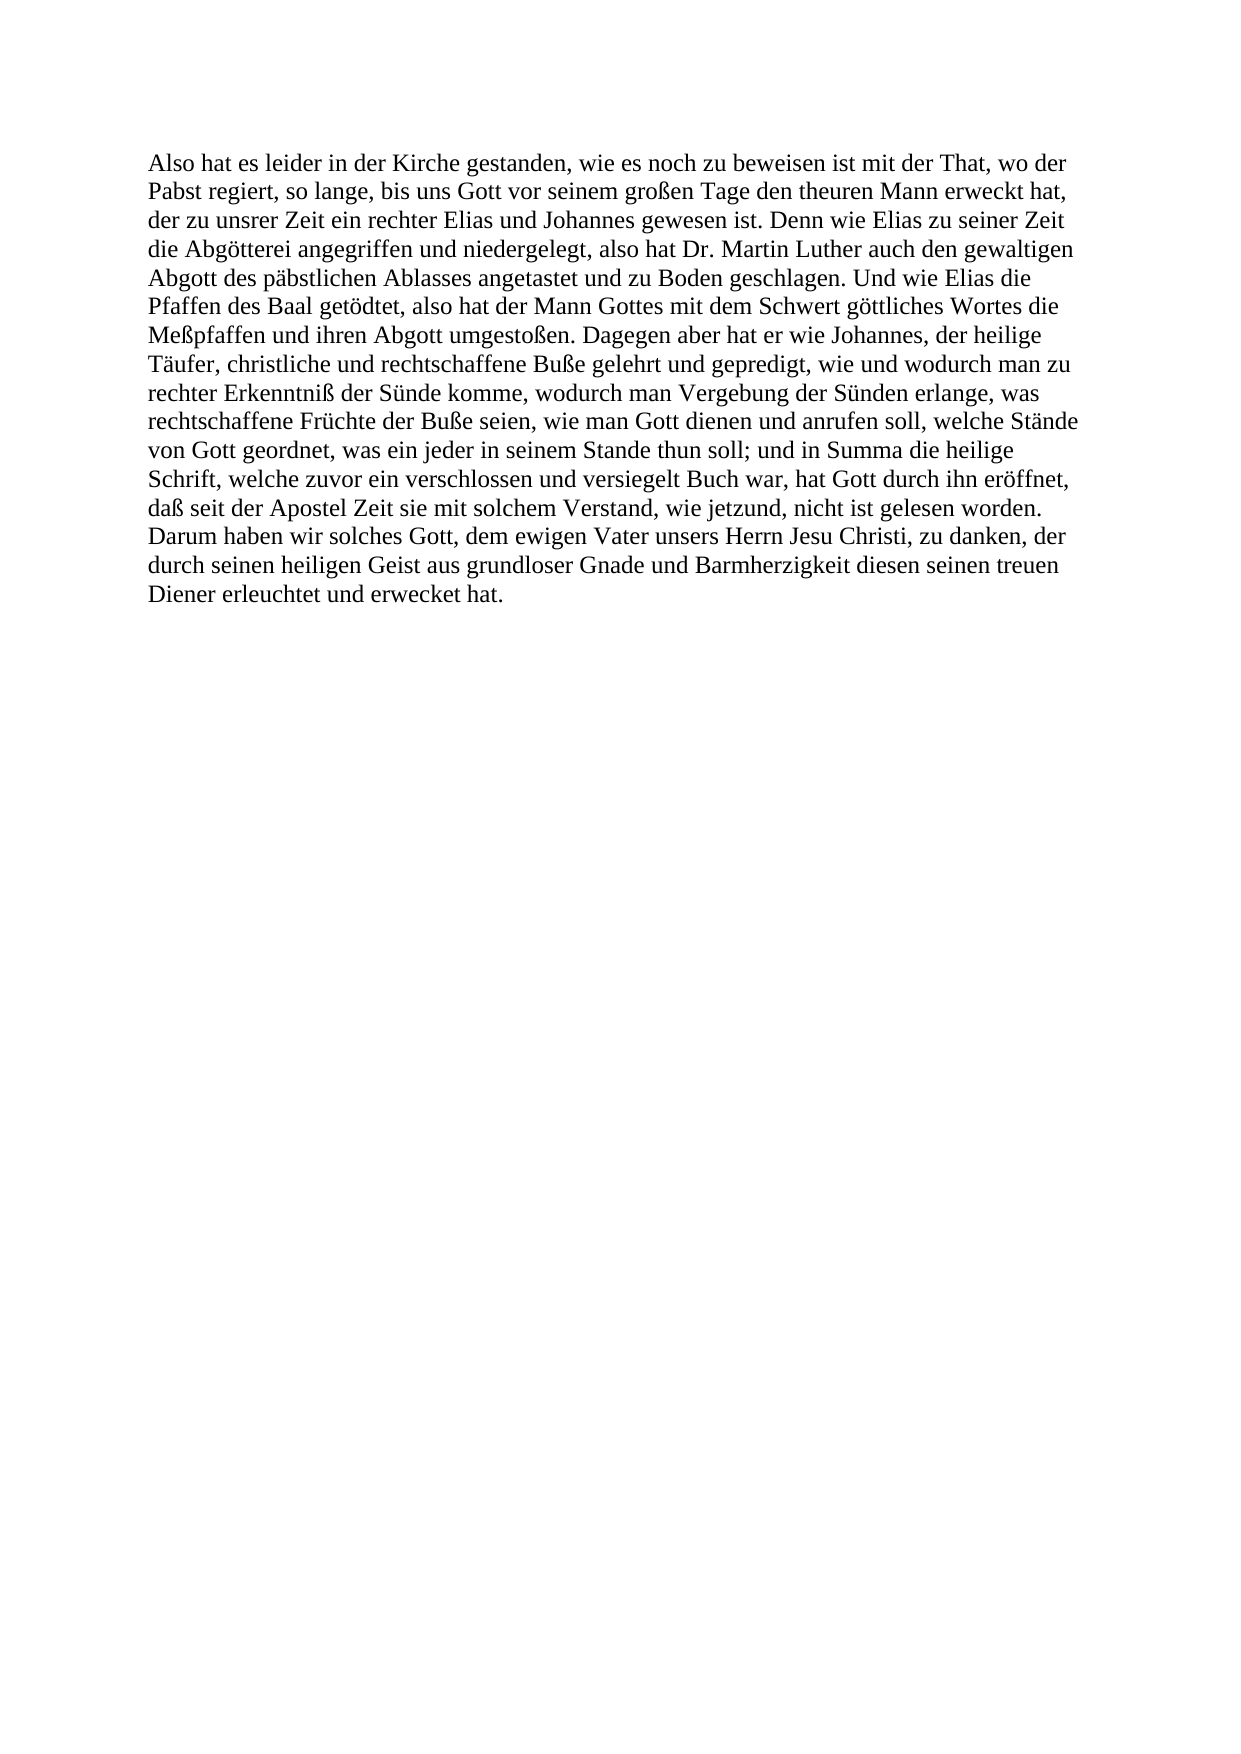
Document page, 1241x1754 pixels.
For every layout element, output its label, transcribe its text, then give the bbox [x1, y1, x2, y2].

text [148, 148, 1093, 263]
text Also hat es leider in der Kirche gestanden, wie es noch zu beweisen ist mit der That, wo der Pabst regiert, so lange, bis uns Gott vor seinem großen Tage den theuren Mann erweckt hat, der zu unsrer Zeit ein rechter Elias und Johannes gewesen ist. Denn wie Elias zu seiner Zeit die Abgötterei angegriffen und niedergelegt, also hat Dr. Martin Luther auch den gewaltigen Abgott des päbstlichen Ablasses angetastet und zu Boden geschlagen. Und wie Elias die Pfaffen des Baal getödtet, also hat der Mann Gottes mit dem Schwert göttliches Wortes die Meßpfaffen und ihren Abgott umgestoßen. Dagegen aber hat er wie Johannes, der heilige Täufer, christliche und rechtschaffene Buße gelehrt und gepredigt, wie und wodurch man zu rechter Erkenntniß der Sünde komme, wodurch man Vergebung der Sünden erlange, was rechtschaffene Früchte der Buße seien, wie man Gott dienen und anrufen soll, welche Stände von Gott geordnet, was ein jeder in seinem Stande thun soll; und in Summa die heilige Schrift, welche zuvor ein verschlossen und versiegelt Buch war, hat Gott durch ihn eröffnet, daß seit der Apostel Zeit sie mit solchem Verstand, wie jetzund, nicht ist gelesen worden. Darum haben wir solches Gott, dem ewigen Vater unsers Herrn Jesu Christi, zu danken, der durch seinen heiligen Geist aus grundloser Gnade und Barmherzigkeit diesen seinen treuen Diener erleuchtet und erwecket hat. [148, 292, 1093, 752]
